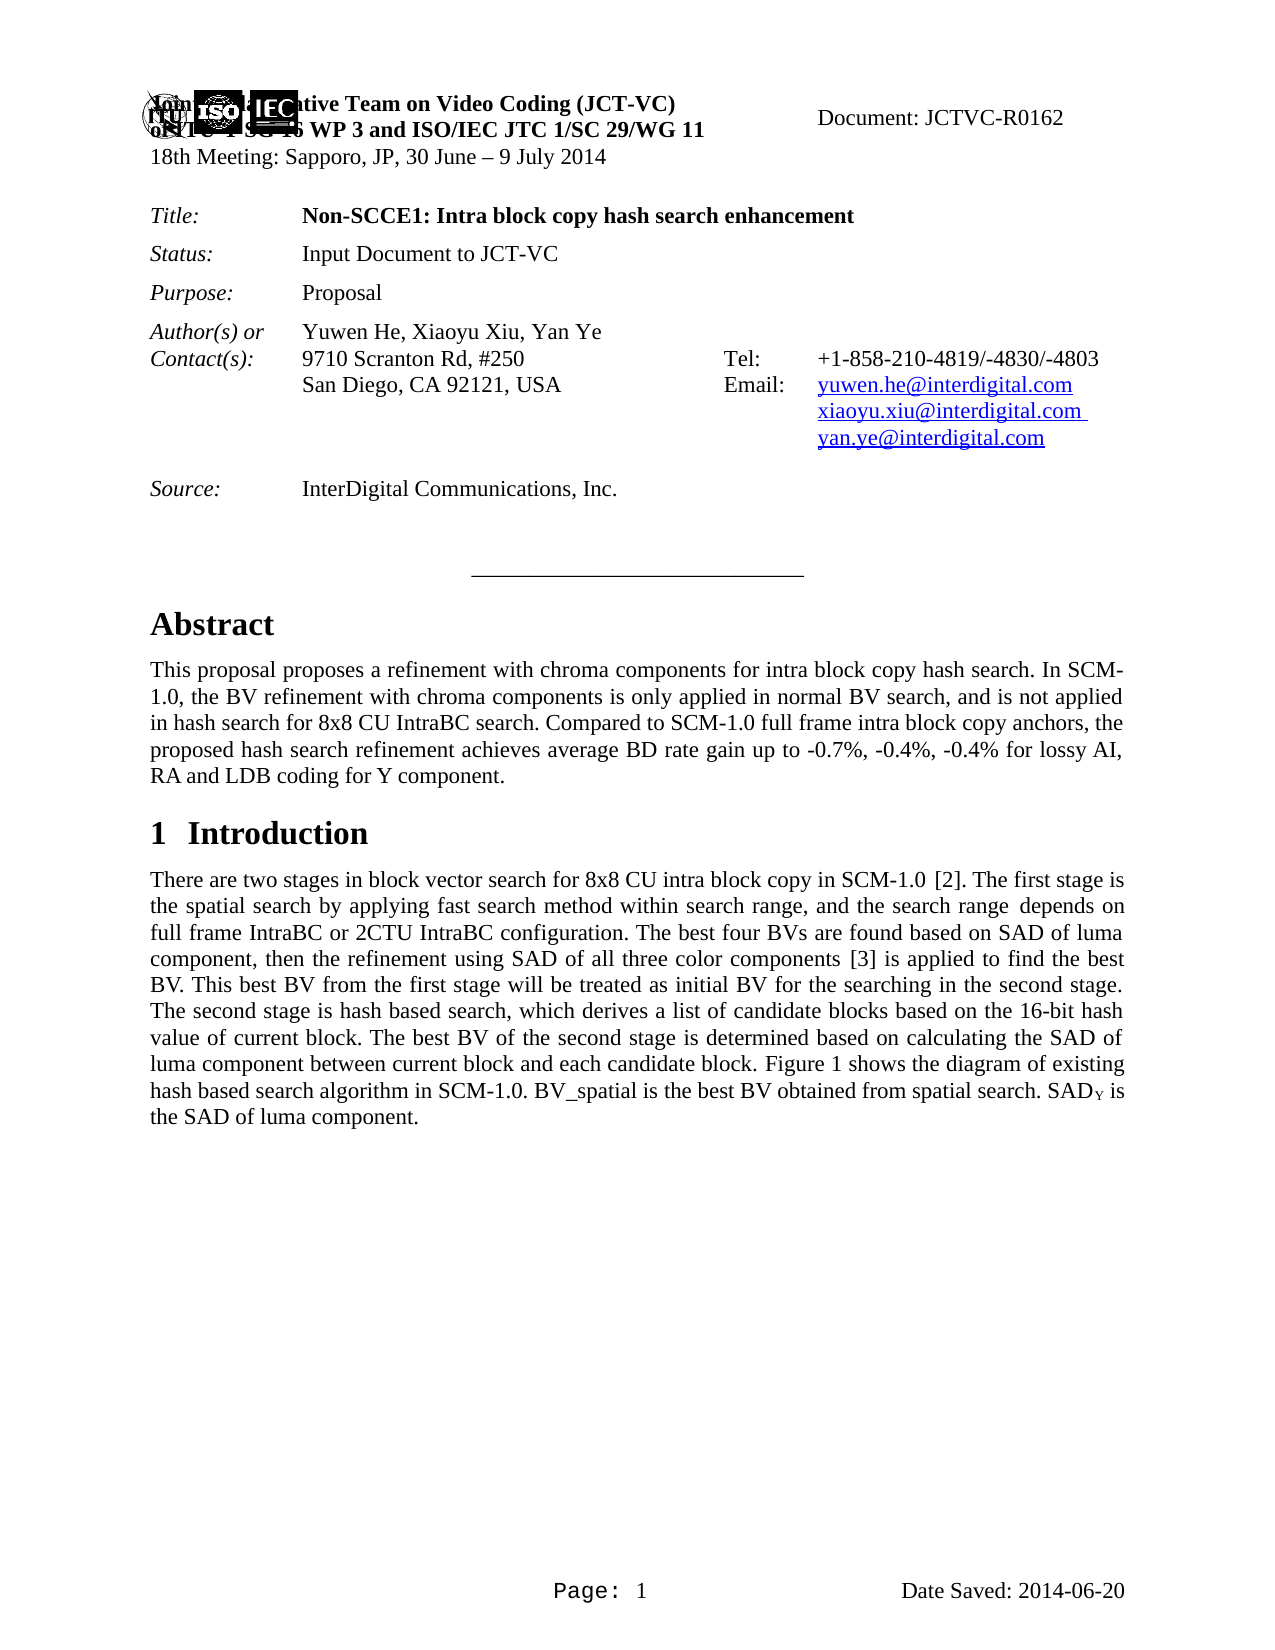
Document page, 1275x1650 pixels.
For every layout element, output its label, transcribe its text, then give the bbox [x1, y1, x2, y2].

table_cell +1-858-210-4819/-4830/-4803 yuwen.he@interdigital.com xiaoyu.xiu@interdigital.com yan.ye@interdigital.com [806, 312, 1136, 469]
subtitle Abstract [150, 604, 1125, 642]
subtitle Introduction [150, 813, 1125, 852]
picture [194, 90, 243, 134]
table_cell Yuwen He, Xiaoyu Xiu, Yan Ye 9710 Scranton Rd, #250 San Diego, CA 92121, USA [291, 312, 712, 469]
table_header Title: [139, 195, 291, 234]
picture [250, 90, 299, 134]
table_cell InterDigital Communications, Inc. [291, 469, 1136, 540]
table_cell Status: [139, 234, 291, 273]
table_cell Purpose: [139, 273, 291, 312]
text There are two stages in block vector search for 8x8 CU intra block copy in SCM-1.0 [2]. The first stage is the spatial search by applying fast search method within search range, and the search range depends on full frame IntraBC or 2CTU IntraBC configuration. The best four BVs are found based on SAD of luma component, then the refinement using SAD of all three color components [3] is applied to find the best BV. This best BV from the first stage will be treated as initial BV for the searching in the second stage. The second stage is hash based search, which derives a list of candidate blocks based on the 16-bit hash value of current block. The best BV of the second stage is determined based on calculating the SAD of luma component between current block and each candidate block. Figure 1 shows the diagram of existing hash based search algorithm in SCM-1.0. BV_spatial is the best BV obtained from spatial search. SADY is the SAD of luma component. [150, 866, 1125, 1129]
text This proposal proposes a refinement with chroma components for intra block copy hash search. In SCM-1.0, the BV refinement with chroma components is only applied in normal BV search, and is not applied in hash search for 8x8 CU IntraBC search. Compared to SCM-1.0 full frame intra block copy anchors, the proposed hash search refinement achieves average BD rate gain up to -0.7%, -0.4%, -0.4% for lossy AI, RA and LDB coding for Y component. [150, 657, 1125, 788]
table_cell Proposal [291, 273, 1136, 312]
text _____________________________ [150, 553, 1125, 579]
table_header Non-SCCE1: Intra block copy hash search enhancement [291, 195, 1136, 234]
table_cell Tel: Email: [713, 312, 806, 469]
table_header Document: JCTVC-R0162 [806, 90, 1136, 169]
table_cell Input Document to JCT-VC [291, 234, 1136, 273]
table_cell Author(s) or Contact(s): [139, 312, 291, 469]
table_header Joint Collaborative Team on Video Coding (JCT-VC) of ITU-T SG 16 WP 3 and ISO/IEC JTC 1/SC 29/WG 11 18th Meeting: Sapporo, JP, 30 June – 9 July 2014 [139, 90, 806, 169]
table_cell Source: [139, 469, 291, 540]
